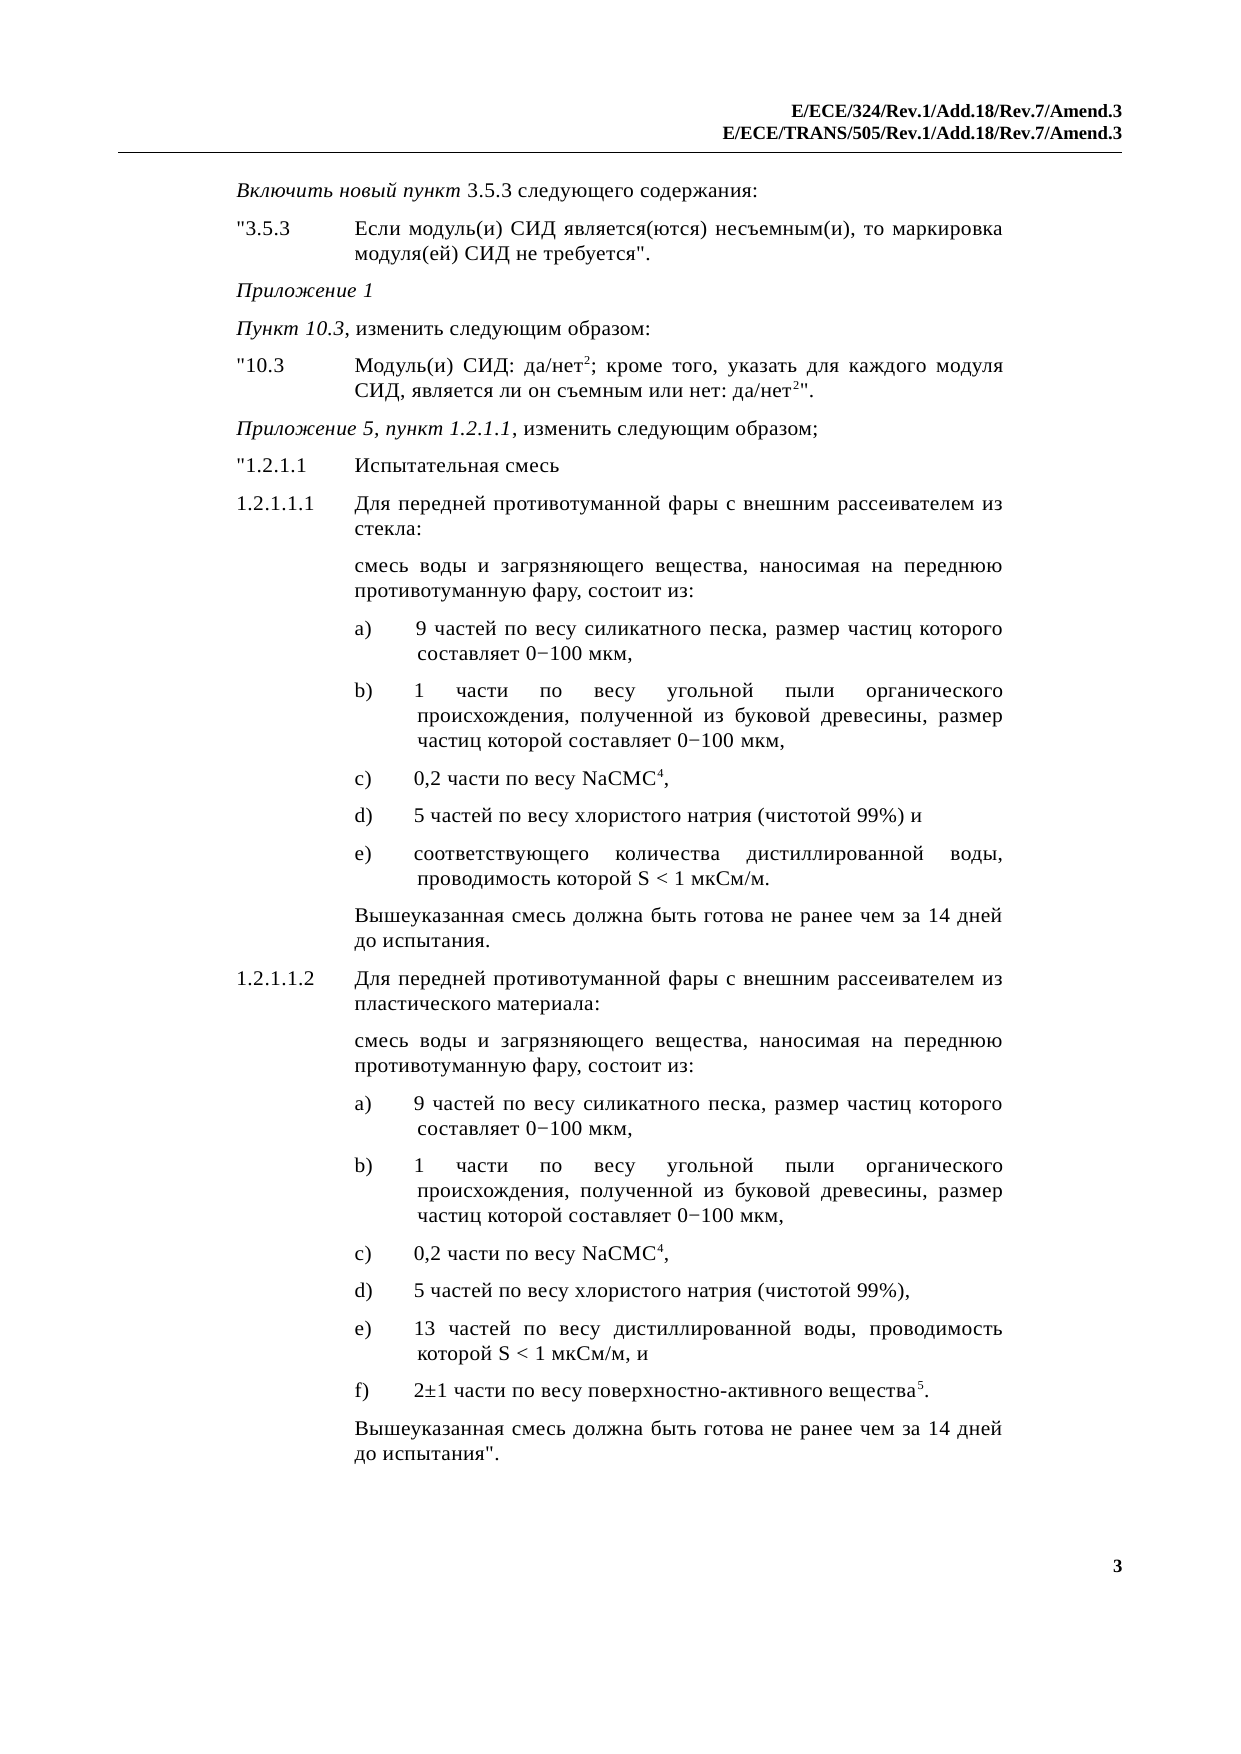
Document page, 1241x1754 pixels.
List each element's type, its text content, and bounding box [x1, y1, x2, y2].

text е) 13 частей по весу дистиллированной воды, проводимость которой S < 1 мкСм/м, и [354, 1315, 1004, 1365]
text с) 0,2 части по весу NaCMC4, [354, 1240, 1004, 1265]
text "3.5.3 Если модуль(и) СИД является(ются) несъемным(и), то маркировка модуля(ей) СИД не требуется". [236, 215, 1004, 265]
text f) 2±1 части по весу поверхностно-активного вещества5. [354, 1377, 1004, 1402]
text Вышеуказанная смесь должна быть готова не ранее чем за 14 дней до испытания". [236, 1415, 1004, 1465]
text 1.2.1.1.1 Для передней противотуманной фары с внешним рассеивателем из стекла: [236, 490, 1004, 540]
text Вышеуказанная смесь должна быть готова не ранее чем за 14 дней до испытания. [236, 902, 1004, 952]
text Приложение 5, пункт 1.2.1.1, изменить следующим образом; [236, 415, 1004, 440]
text d) 5 частей по весу хлористого натрия (чистотой 99%) и [354, 802, 1004, 827]
text "1.2.1.1 Испытательная смесь [236, 452, 1004, 477]
text "10.3 Модуль(и) СИД: да/нет2; кроме того, указать для каждого модуля СИД, является ли он съемным или нет: да/нет2". [236, 352, 1004, 402]
text с) 0,2 части по весу NaCMC4, [354, 765, 1004, 790]
text а) 9 частей по весу силикатного песка, размер частиц которого составляет 0−100 мкм, [354, 615, 1004, 665]
text Включить новый пункт 3.5.3 следующего содержания: [236, 177, 1004, 202]
text е) соответствующего количества дистиллированной воды, проводимость которой S < 1 мкСм/м. [354, 840, 1004, 890]
text смесь воды и загрязняющего вещества, наносимая на переднюю противотуманную фару, состоит из: [236, 1027, 1004, 1077]
text смесь воды и загрязняющего вещества, наносимая на переднюю противотуманную фару, состоит из: [236, 552, 1004, 602]
text а) 9 частей по весу силикатного песка, размер частиц которого составляет 0−100 мкм, [354, 1090, 1004, 1140]
text d) 5 частей по весу хлористого натрия (чистотой 99%), [354, 1277, 1004, 1302]
text b) 1 части по весу угольной пыли органического происхождения, полученной из буковой древесины, размер частиц которой составляет 0−100 мкм, [354, 1152, 1004, 1227]
text b) 1 части по весу угольной пыли органического происхождения, полученной из буковой древесины, размер частиц которой составляет 0−100 мкм, [354, 677, 1004, 752]
text Пункт 10.3, изменить следующим образом: [236, 315, 1004, 340]
text Приложение 1 [236, 277, 1004, 302]
text 1.2.1.1.2 Для передней противотуманной фары с внешним рассеивателем из пластического материала: [236, 965, 1004, 1015]
